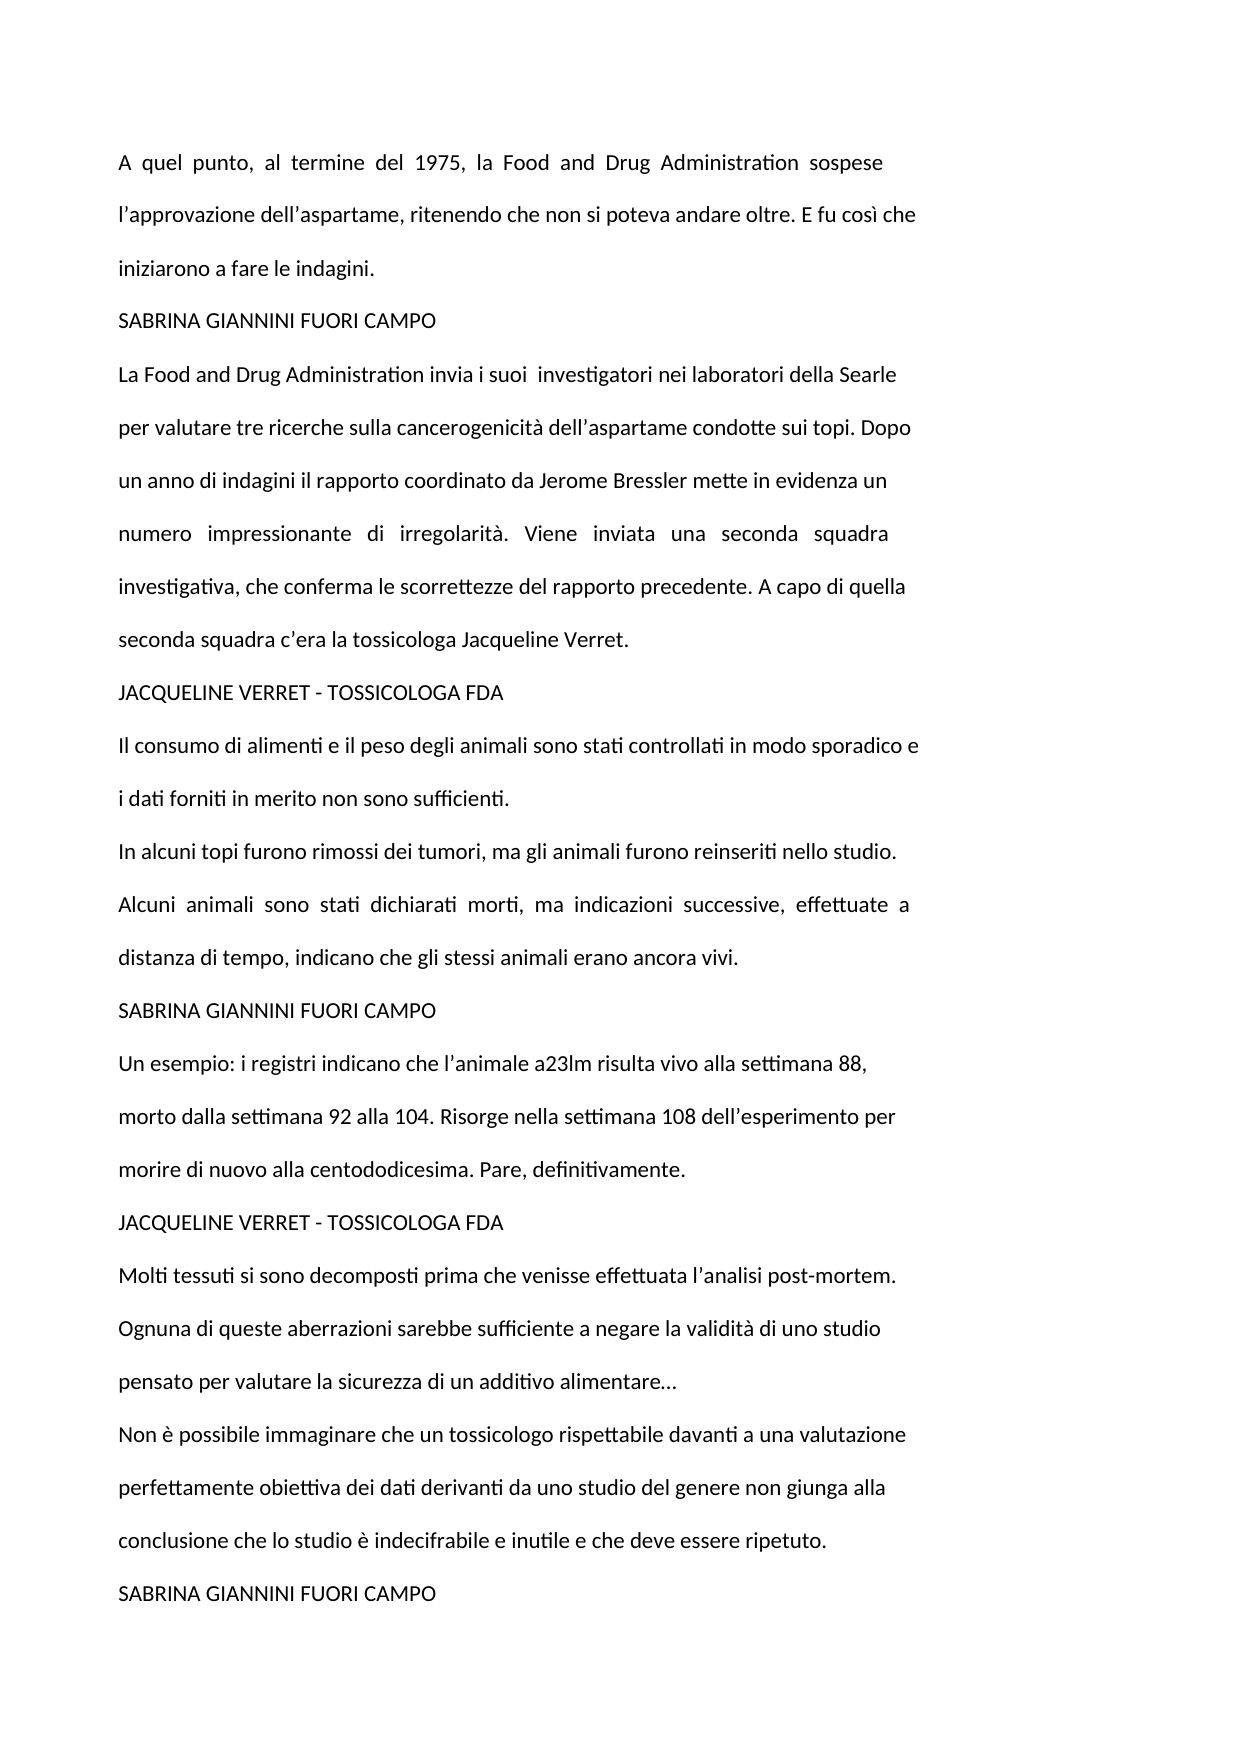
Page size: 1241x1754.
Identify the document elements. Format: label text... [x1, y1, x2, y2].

text l’approvazione dell’aspartame, ritenendo che non si poteva andare oltre. E fu così che [118, 201, 1122, 229]
text investigativa, che conferma le scorrettezze del rapporto precedente. A capo di quella [118, 572, 1122, 600]
text JACQUELINE VERRET - TOSSICOLOGA FDA [118, 1208, 1122, 1236]
text morto dalla settimana 92 alla 104. Risorge nella settimana 108 dell’esperimento per [118, 1102, 1122, 1130]
text SABRINA GIANNINI FUORI CAMPO [118, 996, 1122, 1024]
text Un esempio: i registri indicano che l’animale a23lm risulta vivo alla settimana 88, [118, 1049, 1122, 1077]
text distanza di tempo, indicano che gli stessi animali erano ancora vivi. [118, 943, 1122, 971]
text perfettamente obiettiva dei dati derivanti da uno studio del genere non giunga alla [118, 1473, 1122, 1501]
text In alcuni topi furono rimossi dei tumori, ma gli animali furono reinseriti nello studio. [118, 837, 1122, 865]
text SABRINA GIANNINI FUORI CAMPO [118, 307, 1122, 335]
text seconda squadra c’era la tossicologa Jacqueline Verret. [118, 625, 1122, 653]
text Il consumo di alimenti e il peso degli animali sono stati controllati in modo sporadico e [118, 731, 1122, 759]
text per valutare tre ricerche sulla cancerogenicità dell’aspartame condotte sui topi. Dopo [118, 413, 1122, 441]
text numero impressionante di irregolarità. Viene inviata una seconda squadra [118, 519, 1122, 547]
text A quel punto, al termine del 1975, la Food and Drug Administration sospese [118, 148, 1122, 176]
text Molti tessuti si sono decomposti prima che venisse effettuata l’analisi post-mortem. [118, 1261, 1122, 1289]
text Non è possibile immaginare che un tossicologo rispettabile davanti a una valutazione [118, 1420, 1122, 1448]
text i dati forniti in merito non sono sufficienti. [118, 784, 1122, 812]
text JACQUELINE VERRET - TOSSICOLOGA FDA [118, 678, 1122, 706]
text Ognuna di queste aberrazioni sarebbe sufficiente a negare la validità di uno studio [118, 1314, 1122, 1342]
text conclusione che lo studio è indecifrabile e inutile e che deve essere ripetuto. [118, 1526, 1122, 1554]
text morire di nuovo alla centododicesima. Pare, definitivamente. [118, 1155, 1122, 1183]
text SABRINA GIANNINI FUORI CAMPO [118, 1579, 1122, 1607]
text pensato per valutare la sicurezza di un additivo alimentare… [118, 1367, 1122, 1395]
text un anno di indagini il rapporto coordinato da Jerome Bressler mette in evidenza un [118, 466, 1122, 494]
text Alcuni animali sono stati dichiarati morti, ma indicazioni successive, effettuate a [118, 890, 1122, 918]
text iniziarono a fare le indagini. [118, 254, 1122, 282]
text La Food and Drug Administration invia i suoi investigatori nei laboratori della Searle [118, 360, 1122, 388]
